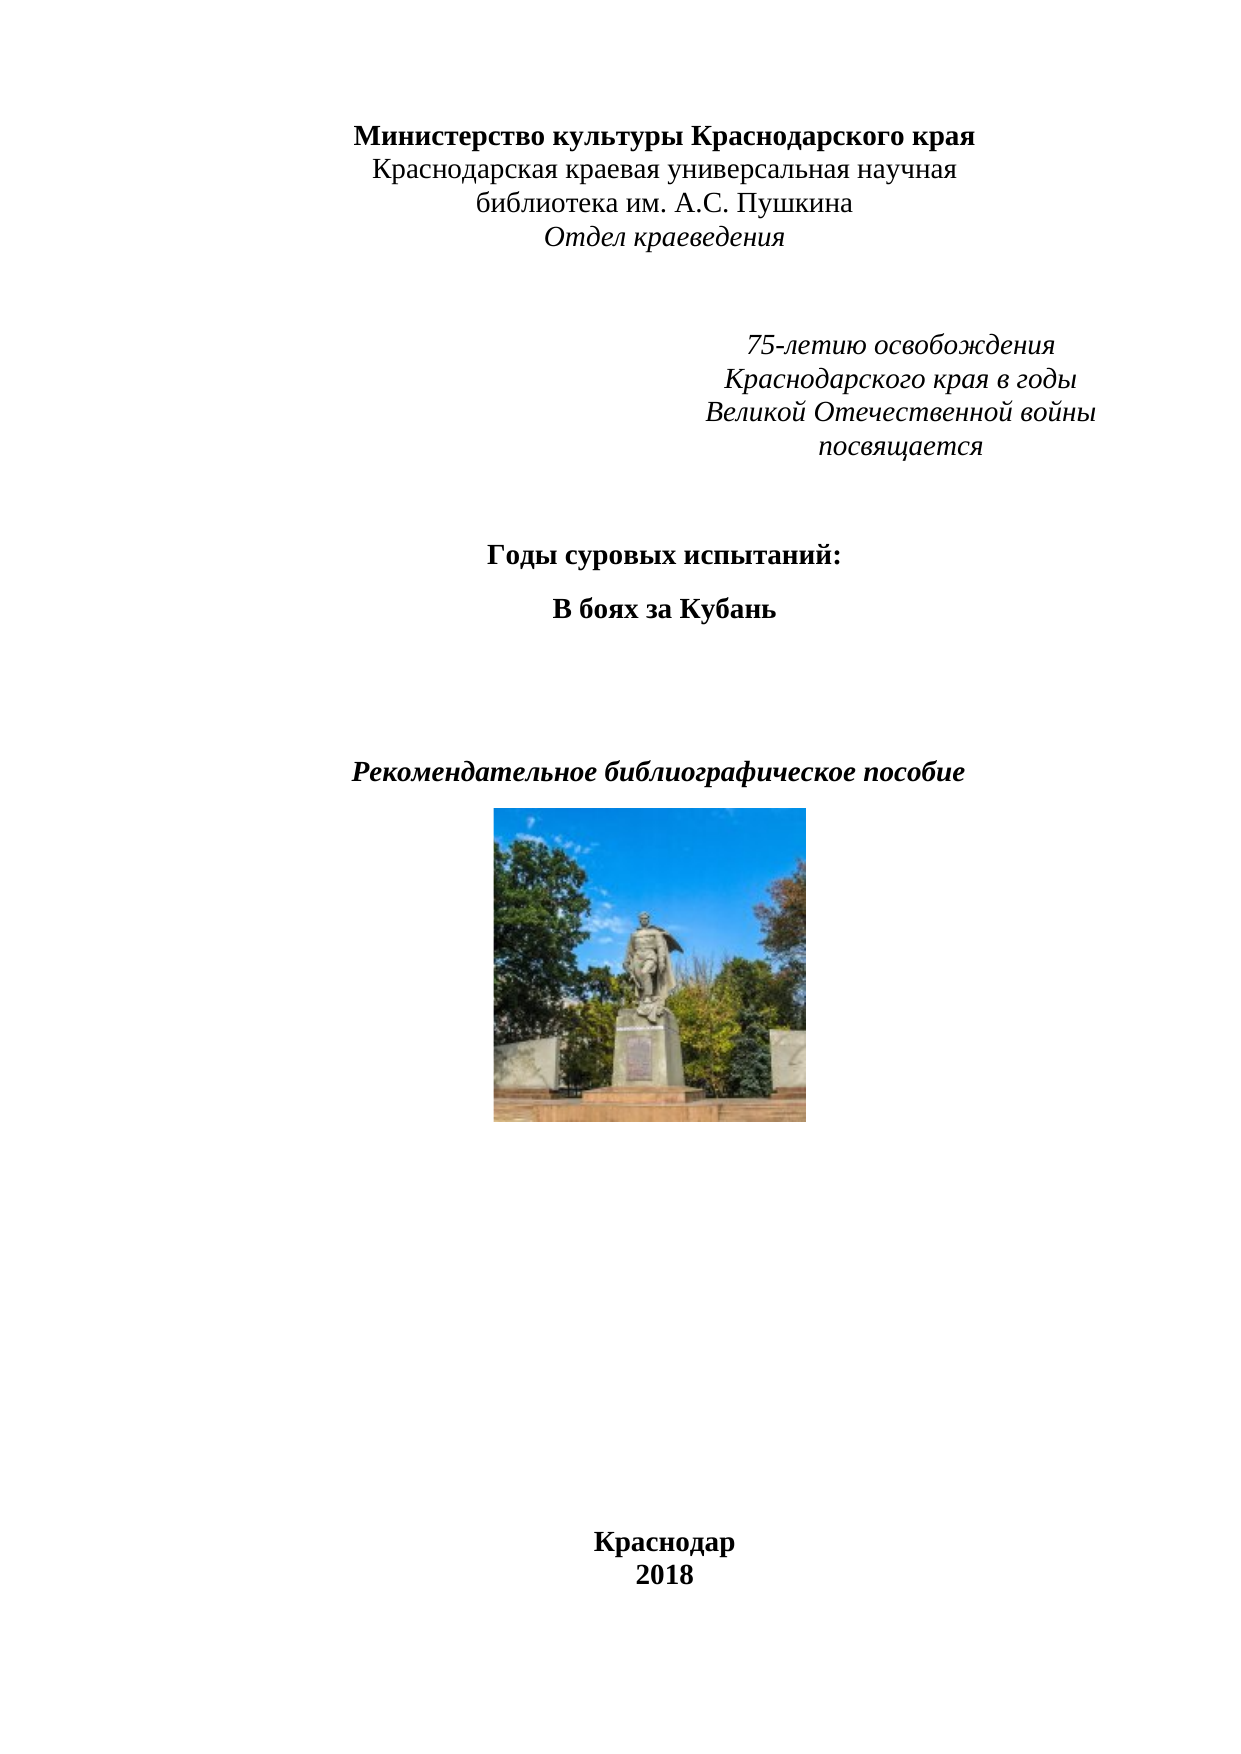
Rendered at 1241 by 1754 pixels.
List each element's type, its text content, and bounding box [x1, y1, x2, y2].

text Отдел краеведения [177, 219, 1152, 252]
text Краснодарского края в годы [591, 361, 1152, 394]
text 75-летию освобождения [591, 327, 1152, 361]
text Краснодарская краевая универсальная научная [177, 152, 1152, 185]
text Великой Отечественной войны [591, 394, 1152, 428]
text 2018 [177, 1557, 1152, 1591]
text Годы суровых испытаний: [177, 537, 1152, 570]
text Министерство культуры Краснодарского края [177, 118, 1152, 152]
text Рекомендательное библиографическое пособие [177, 754, 1140, 788]
text Краснодар [177, 1524, 1152, 1557]
text В боях за Кубань [177, 591, 1152, 625]
text посвящается [591, 428, 1152, 462]
picture [493, 808, 806, 1122]
text библиотека им. А.С. Пушкина [177, 185, 1152, 219]
